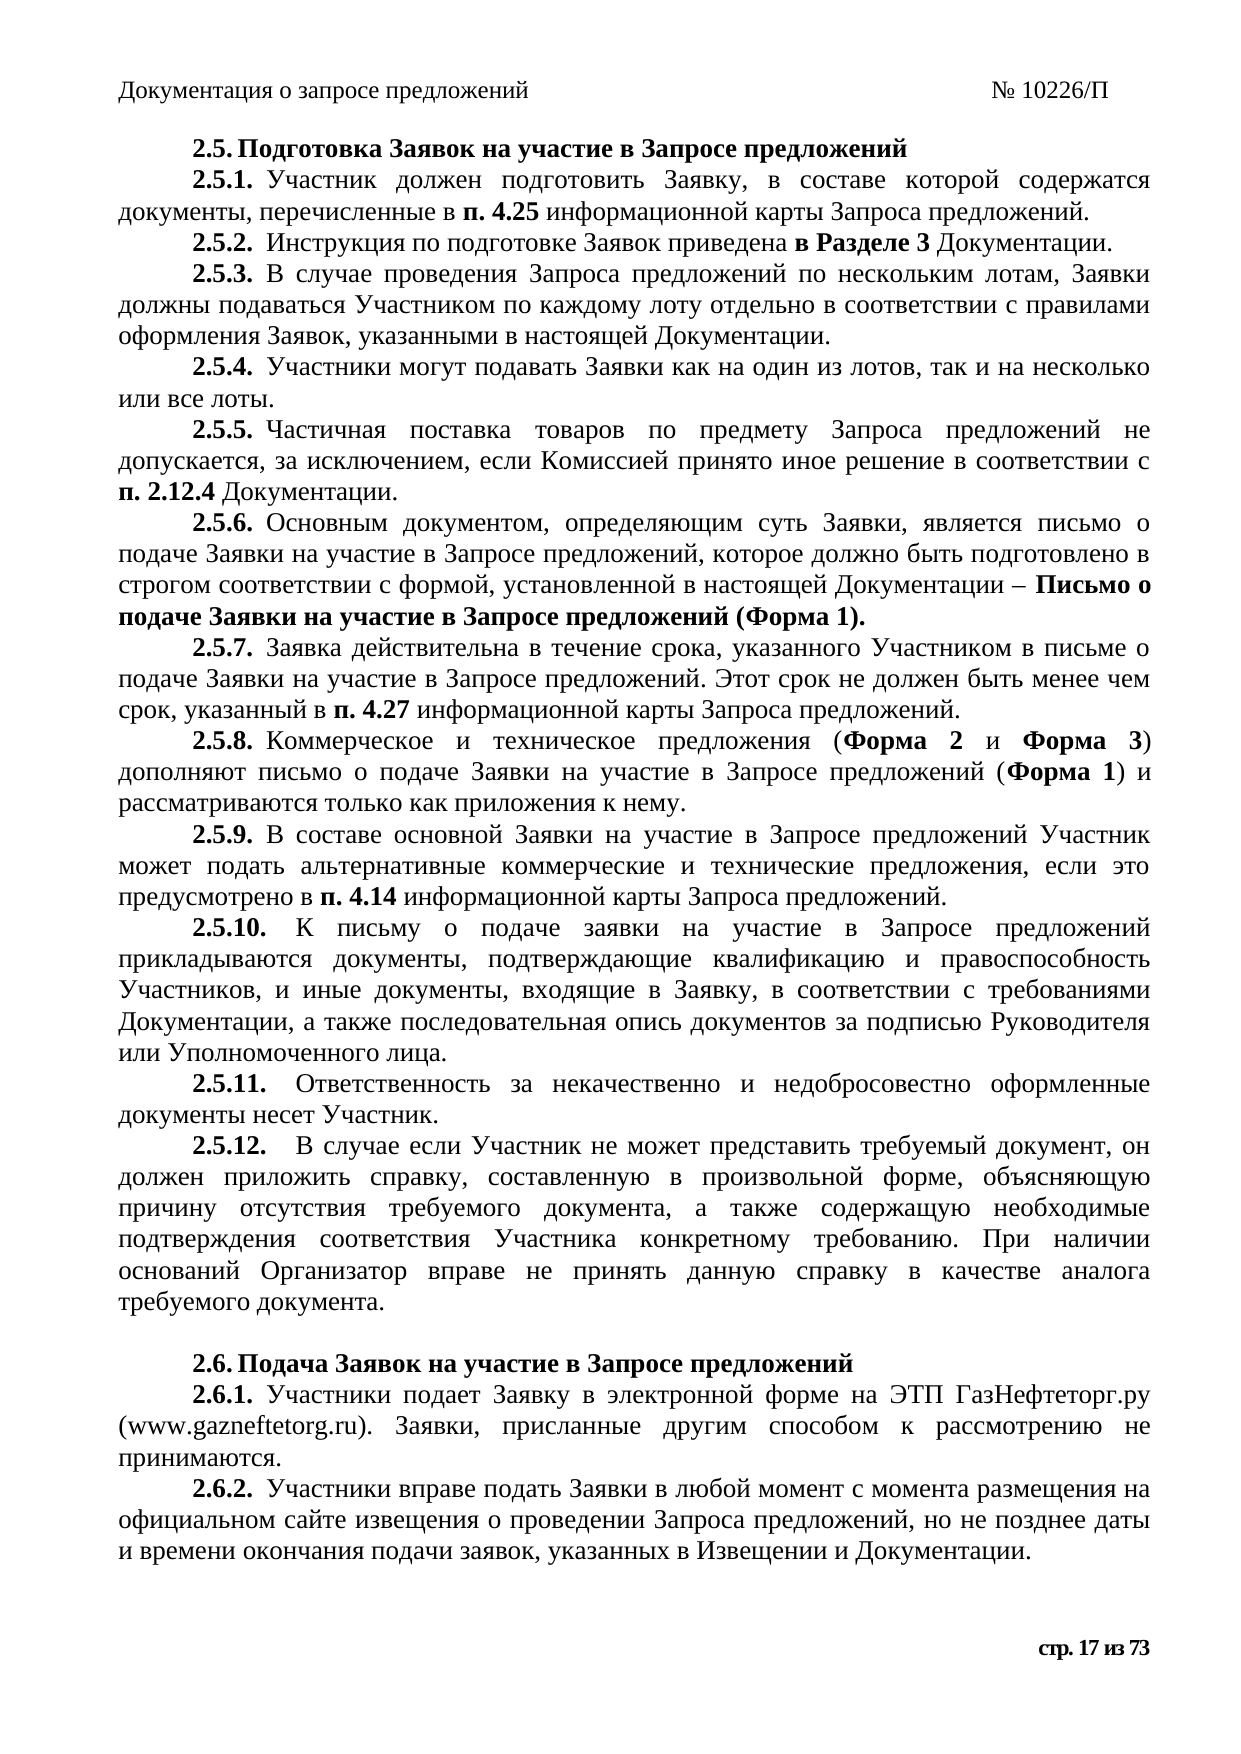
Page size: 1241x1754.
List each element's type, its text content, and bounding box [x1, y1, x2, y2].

list Частичная поставка товаров по предмету Запроса предложений не допускается, за исключением, если Комиссией принято иное решение в соответствии с п. 2.11.4 Документации. [118, 413, 1152, 506]
list В составе основной Заявки на участие в Запросе предложений Участник может подать альтернативные коммерческие и технические предложения, если это предусмотрено в п. 4.14 информационной карты Запроса предложений. [118, 818, 1152, 911]
list В случае если Участник не может представить требуемый документ, он должен приложить справку, составленную в произвольной форме, объясняющую причину отсутствия требуемого документа, а также содержащую необходимые подтверждения соответствия Участника конкретному требованию. При наличии оснований Организатор вправе не принять данную справку в качестве аналога требуемого документа. [118, 1129, 1152, 1316]
list Участники вправе подать Заявки в любой момент с момента размещения на официальном сайте извещения о проведении Запроса предложений, но не позднее даты и времени окончания подачи заявок, указанных в Извещении и Документации. [118, 1472, 1152, 1565]
list К письму о подаче заявки на участие в Запросе предложений прикладываются документы, подтверждающие квалификацию и правоспособность Участников, и иные документы, входящие в Заявку, в соответствии с требованиями Документации, а также последовательная опись документов за подписью Руководителя или Уполномоченного лица. [118, 911, 1152, 1067]
list Участник должен подготовить Заявку, в составе которой содержатся документы, перечисленные в п. 4.25 информационной карты Запроса предложений. [118, 164, 1152, 226]
list Ответственность за некачественно и недобросовестно оформленные документы несет Участник. [118, 1067, 1152, 1129]
list Участники могут подавать Заявки как на один из лотов, так и на несколько или все лоты. [118, 351, 1152, 413]
list Коммерческое и техническое предложения (Форма 2 и Форма 3) дополняют письмо о подаче Заявки на участие в Запросе предложений (Форма 1) и рассматриваются только как приложения к нему. [118, 724, 1152, 818]
list Инструкция по подготовке Заявок приведена в Разделе 3 Документации. [118, 226, 1152, 257]
list Участники подает Заявку в электронной форме на ЭТП ГазНефтеторг.ру (www.gazneftetorg.ru). Заявки, присланные другим способом к рассмотрению не принимаются. [118, 1378, 1152, 1472]
list Заявка действительна в течение срока, указанного Участником в письме о подаче Заявки на участие в Запросе предложений. Этот срок не должен быть менее чем срок, указанный в п. 4.27 информационной карты Запроса предложений. [118, 631, 1152, 724]
subtitle Подготовка Заявок на участие в Запросе предложений [118, 132, 1152, 164]
list В случае проведения Запроса предложений по нескольким лотам, Заявки должны подаваться Участником по каждому лоту отдельно в соответствии с правилами оформления Заявок, указанными в настоящей Документации. [118, 257, 1152, 351]
subtitle Подача Заявок на участие в Запросе предложений [118, 1347, 1152, 1378]
list Основным документом, определяющим суть Заявки, является письмо о подаче Заявки на участие в Запросе предложений, которое должно быть подготовлено в строгом соответствии с формой, установленной в настоящей Документации – Письмо о подаче Заявки на участие в Запросе предложений (Форма 1). [118, 506, 1152, 631]
